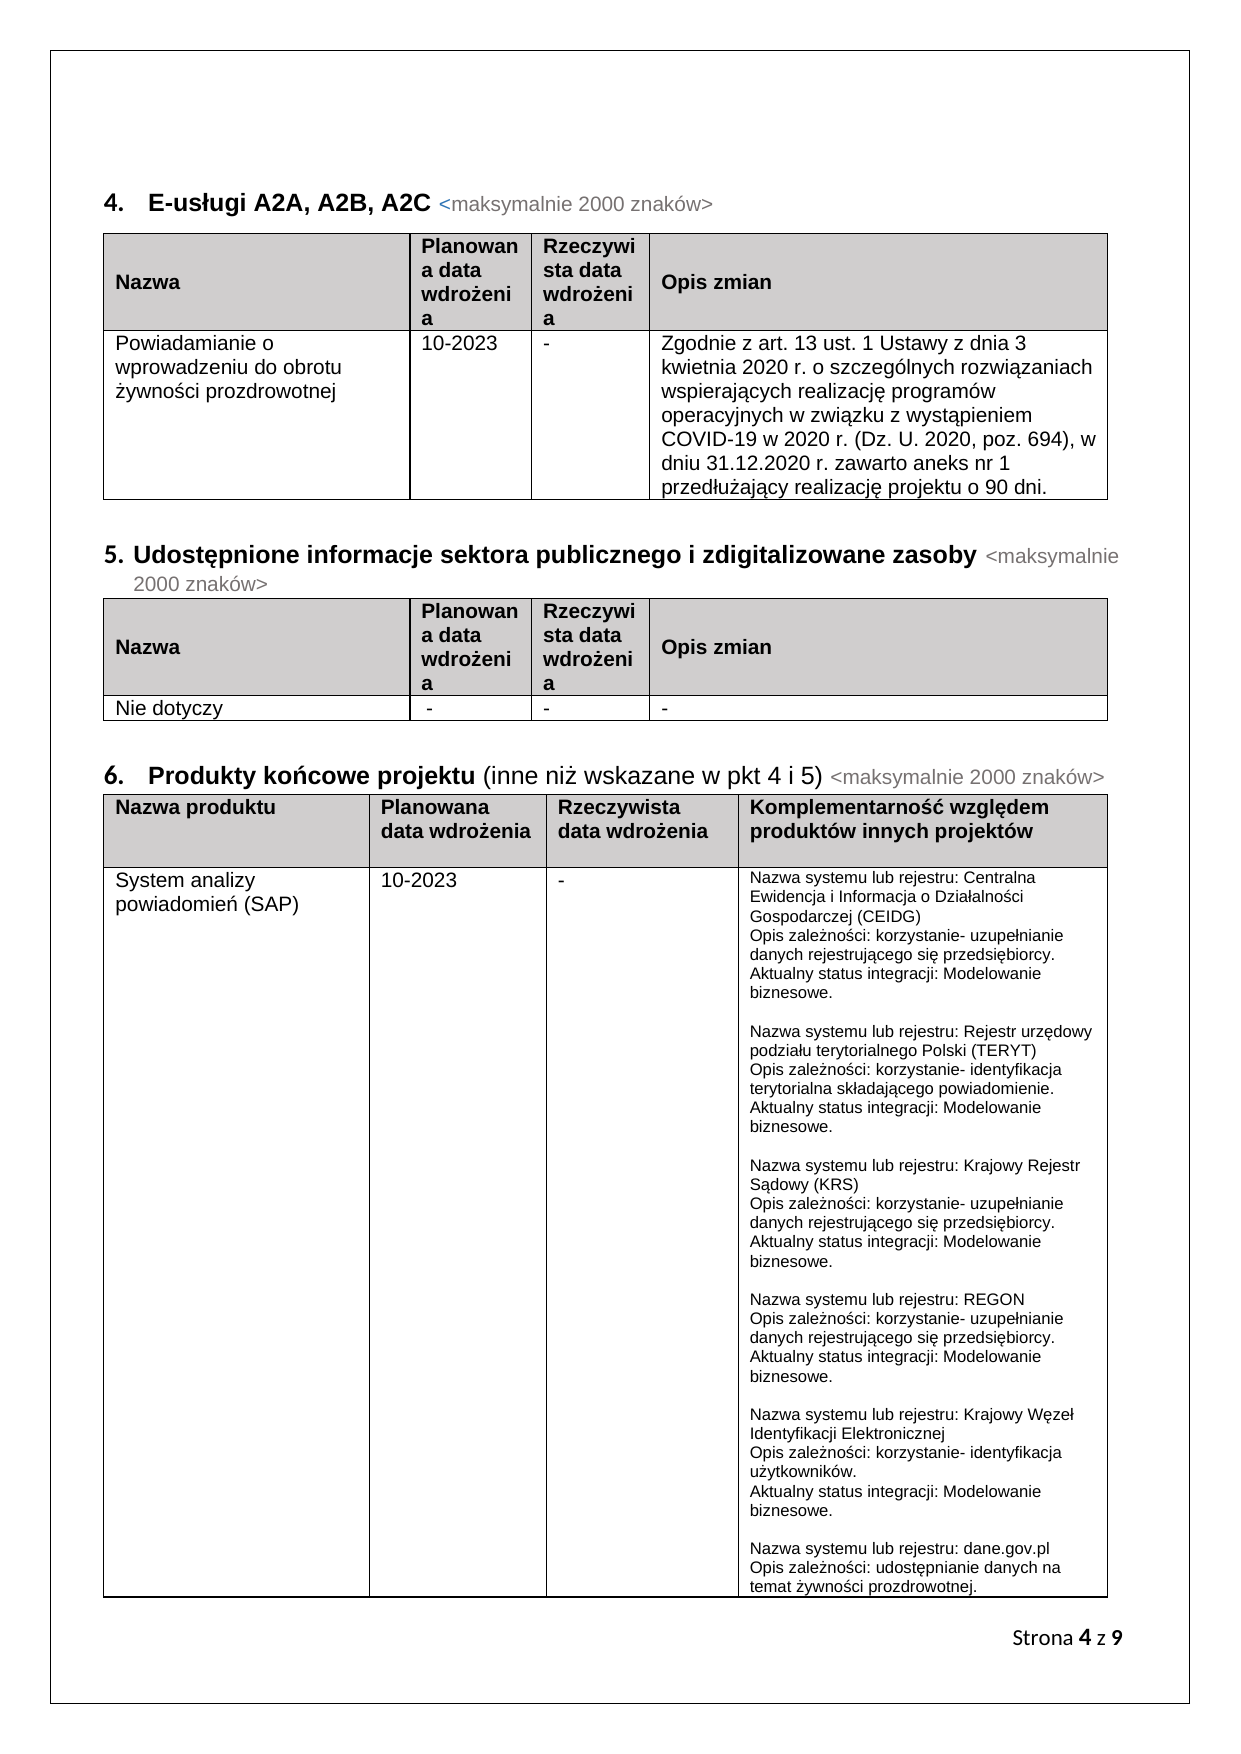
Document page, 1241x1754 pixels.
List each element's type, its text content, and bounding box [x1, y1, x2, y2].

table_header Rzeczywista data wdrożenia [547, 795, 738, 867]
table_header Komplementarność względem produktów innych projektów [739, 795, 1107, 867]
table_cell - [532, 331, 649, 499]
table_header Nazwa produktu [104, 795, 369, 867]
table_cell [739, 868, 1107, 1596]
table_cell Powiadamianie o wprowadzeniu do obrotu żywności prozdrowotnej [104, 331, 409, 499]
table_header Planowana data wdrożenia [411, 234, 531, 330]
subtitle Udostępnione informacje sektora publicznego i zdigitalizowane zasoby <maksymalnie 2000 znaków> [103, 537, 1122, 596]
table_cell 10-2023 [370, 868, 546, 1596]
table_header Opis zmian [650, 599, 1107, 695]
table_header Rzeczywista data wdrożenia [532, 234, 649, 330]
table_cell - [411, 696, 531, 720]
table_header Nazwa [104, 234, 409, 330]
table_cell - [650, 696, 1107, 720]
subtitle Produkty końcowe projektu (inne niż wskazane w pkt 4 i 5) <maksymalnie 2000 znaków> [103, 758, 1122, 791]
table_cell Nie dotyczy [104, 696, 409, 720]
table_cell 10-2023 [411, 331, 531, 499]
table_cell System analizy powiadomień (SAP) [104, 868, 369, 1596]
table_header Planowana data wdrożenia [411, 599, 531, 695]
table_header Opis zmian [650, 234, 1107, 330]
table_header Planowana data wdrożenia [370, 795, 546, 867]
table_header Rzeczywista data wdrożenia [532, 599, 649, 695]
subtitle E-usługi A2A, A2B, A2C <maksymalnie 2000 znaków> [103, 185, 1122, 218]
table_cell - [532, 696, 649, 720]
table_cell - [547, 868, 738, 1596]
table_cell Zgodnie z art. 13 ust. 1 Ustawy z dnia 3 kwietnia 2020 r. o szczególnych rozwiązaniach wspierających realizację programów operacyjnych w związku z wystąpieniem COVID-19 w 2020 r. (Dz. U. 2020, poz. 694), w dniu 31.12.2020 r. zawarto aneks nr 1 przedłużający realizację projektu o 90 dni. [650, 331, 1107, 499]
table_header Nazwa [104, 599, 409, 695]
